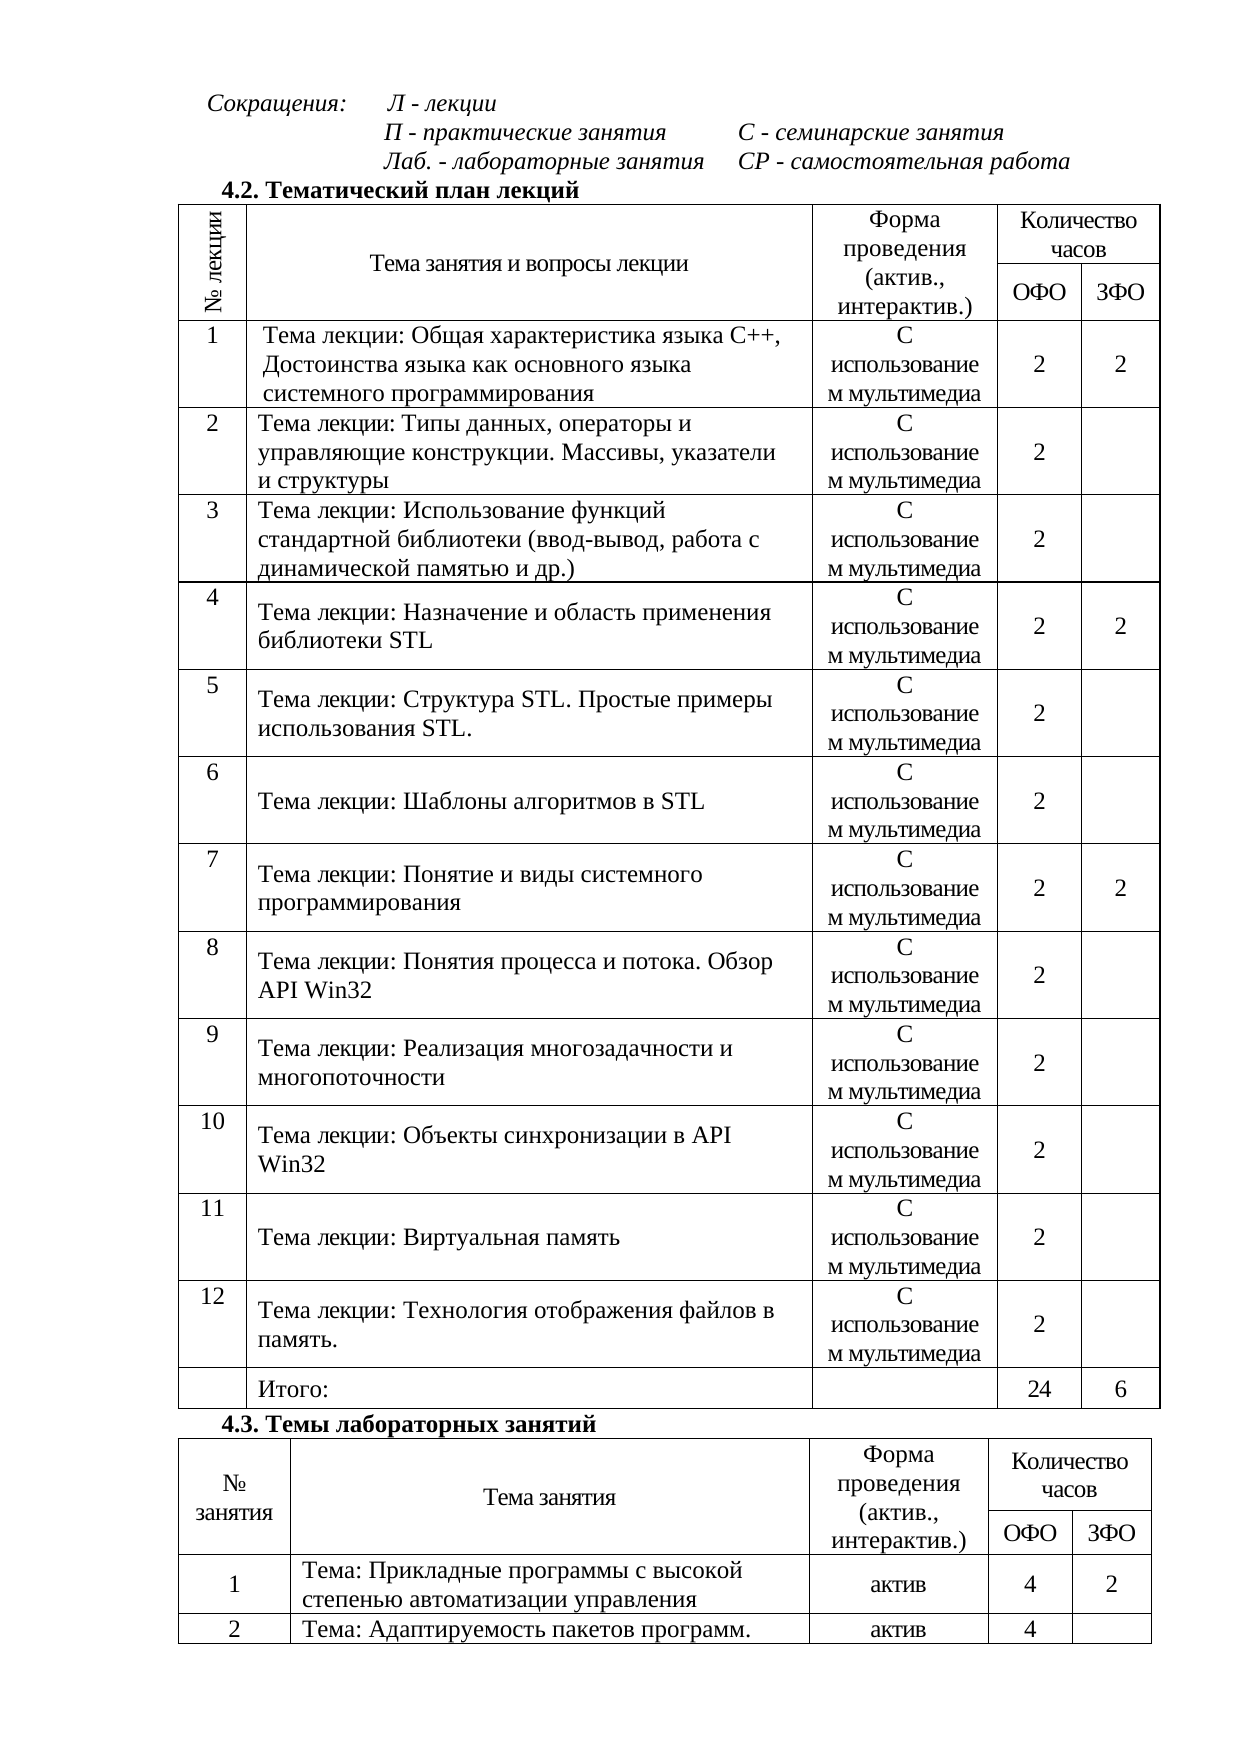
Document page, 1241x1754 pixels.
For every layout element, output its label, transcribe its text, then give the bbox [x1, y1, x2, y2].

table_cell С использованием мультимедиа [813, 1194, 997, 1280]
table_cell С использованием мультимедиа [813, 670, 997, 756]
table_cell 12 [179, 1281, 246, 1367]
table_header Форма проведения (актив., интерактив.) [813, 205, 997, 319]
table_cell С использованием мультимедиа [813, 495, 997, 581]
table_cell 2 [1082, 321, 1159, 407]
table_cell С использованием мультимедиа [813, 408, 997, 494]
table_cell [1082, 932, 1159, 1018]
table_cell 1 [179, 321, 246, 407]
table_cell Тема лекции: Типы данных, операторы и управляющие конструкции. Массивы, указатели и структуры [247, 408, 812, 494]
text П - практические занятия С - семинарские занятия [384, 117, 1152, 146]
table_header Форма проведения (актив., интерактив.) [810, 1439, 988, 1554]
table_cell 2 [998, 321, 1081, 407]
table_header № занятия [179, 1439, 290, 1554]
table_cell [813, 1368, 997, 1408]
table_cell [1082, 1281, 1159, 1367]
table_cell 2 [998, 932, 1081, 1018]
table_cell [1082, 757, 1159, 843]
table_cell 2 [998, 583, 1081, 669]
table_cell ЗФО [1082, 264, 1159, 319]
table_cell С использованием мультимедиа [813, 844, 997, 931]
table_cell 4 [179, 583, 246, 669]
table_cell 2 [998, 495, 1081, 581]
table_cell 2 [998, 1019, 1081, 1105]
table_cell [1140, 1614, 1151, 1642]
table_cell Тема лекции: Реализация многозадачности и многопоточности [247, 1019, 812, 1105]
table_header Количество часов [998, 205, 1081, 263]
table_cell Тема лекции: Понятие и виды системного программирования [247, 844, 812, 931]
table_cell 5 [179, 670, 246, 756]
table_cell 4 [989, 1555, 1072, 1613]
table_cell С использованием мультимедиа [813, 932, 997, 1018]
table_cell 2 [179, 1614, 290, 1642]
table_cell 24 [998, 1368, 1081, 1408]
table_cell Итого: [247, 1368, 812, 1408]
table_cell Тема лекции: Понятия процесса и потока. Обзор API Win32 [247, 932, 812, 1018]
table_cell [1082, 670, 1159, 756]
table_cell актив [810, 1555, 988, 1613]
table_cell актив [810, 1614, 988, 1642]
table_cell С использованием мультимедиа [813, 757, 997, 843]
table_cell Тема: Прикладные программы с высокой степенью автоматизации управления [291, 1555, 809, 1613]
table_header Тема занятия [291, 1439, 809, 1554]
table_cell ЗФО [1073, 1511, 1151, 1554]
table_cell 8 [179, 932, 246, 1018]
table_cell [1082, 495, 1159, 581]
table_cell 2 [998, 1194, 1081, 1280]
table_cell 2 [998, 844, 1081, 931]
text Сокращения: Л - лекции [148, 88, 1152, 117]
table_cell 3 [179, 495, 246, 581]
text 4.3. Темы лабораторных занятий [148, 1409, 1152, 1438]
table_cell 2 [998, 408, 1081, 494]
table_cell 11 [179, 1194, 246, 1280]
table_cell [179, 1368, 246, 1408]
table_cell 1 [179, 1555, 290, 1613]
text 4.2. Тематический план лекций [148, 175, 1152, 203]
table_cell Тема лекции: Объекты синхронизации в API Win32 [247, 1106, 812, 1192]
table_cell 2 [1082, 844, 1159, 931]
table_cell С использованием мультимедиа [813, 321, 997, 407]
table_cell 2 [998, 757, 1081, 843]
table_cell 10 [179, 1106, 246, 1192]
table_cell С использованием мультимедиа [813, 1281, 997, 1367]
table_cell 2 [998, 1106, 1081, 1192]
table_cell Тема лекции: Использование функций стандартной библиотеки (ввод-вывод, работа с динамической памятью и др.) [247, 495, 812, 581]
table_cell С использованием мультимедиа [813, 583, 997, 669]
table_cell 2 [998, 670, 1081, 756]
table_cell 9 [179, 1019, 246, 1105]
table_header Тема занятия и вопросы лекции [247, 205, 812, 319]
table_cell Тема лекции: Назначение и область применения библиотеки STL [247, 583, 812, 669]
table_cell 2 [179, 408, 246, 494]
table_cell [1082, 1106, 1159, 1192]
table_header № лекции [179, 205, 246, 319]
table_cell ОФО [998, 264, 1081, 319]
table_cell 2 [1082, 583, 1159, 669]
table_cell Тема лекции: Технология отображения файлов в память. [247, 1281, 812, 1367]
table_cell 2 [1073, 1555, 1151, 1613]
table_cell С использованием мультимедиа [813, 1106, 997, 1192]
table_cell [1082, 1019, 1159, 1105]
table_cell Тема лекции: Общая характеристика языка С++, Достоинства языка как основного языка системного программирования [247, 321, 812, 407]
table_cell Тема: Адаптируемость пакетов программ. [291, 1614, 809, 1642]
table_cell Тема лекции: Структура STL. Простые примеры использования STL. [247, 670, 812, 756]
table_header Количество часов [1082, 205, 1159, 263]
text Лаб. - лабораторные занятия СР - самостоятельная работа [384, 146, 1152, 175]
table_cell [1082, 1194, 1159, 1280]
table_cell ОФО [989, 1511, 1072, 1554]
table_cell 6 [1082, 1368, 1159, 1408]
table_header Количество часов [989, 1439, 1151, 1510]
table_cell Тема лекции: Виртуальная память [247, 1194, 812, 1280]
table_cell С использованием мультимедиа [813, 1019, 997, 1105]
table_cell [1082, 408, 1159, 494]
table_cell 7 [179, 844, 246, 931]
table_cell [1073, 1614, 1084, 1642]
table_cell 2 [998, 1281, 1081, 1367]
table_cell 6 [179, 757, 246, 843]
table_cell Тема лекции: Шаблоны алгоритмов в STL [247, 757, 812, 843]
